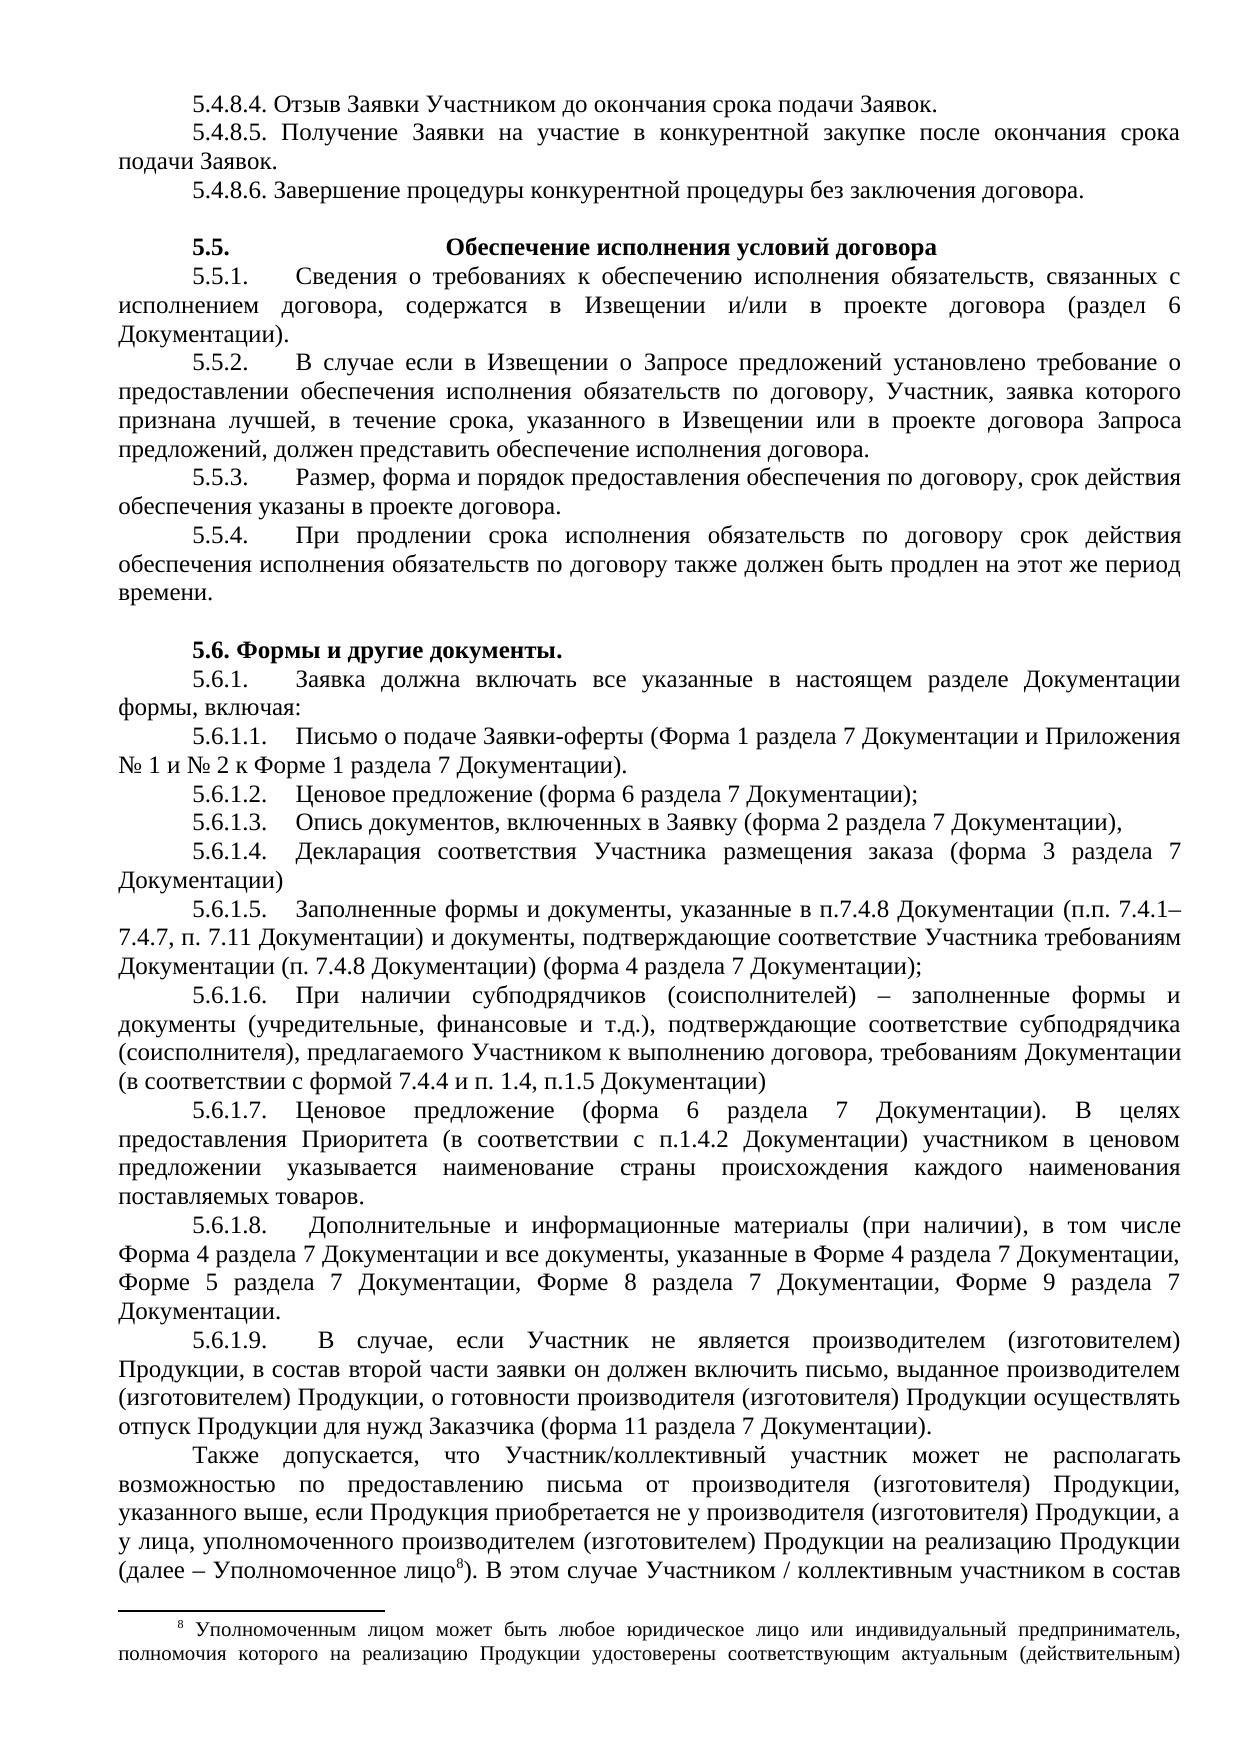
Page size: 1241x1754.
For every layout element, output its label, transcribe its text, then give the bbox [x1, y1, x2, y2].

text 5.4.8.6. Завершение процедуры конкурентной процедуры без заключения договора. [118, 175, 1181, 204]
list В случае, если Участник не является производителем (изготовителем) Продукции, в состав второй части заявки он должен включить письмо, выданное производителем (изготовителем) Продукции, о готовности производителя (изготовителя) Продукции осуществлять отпуск Продукции для нужд Заказчика (форма 11 раздела 7 Документации). [118, 1325, 1181, 1440]
text 5.4.8.4. Отзыв Заявки Участником до окончания срока подачи Заявок. [118, 89, 1181, 117]
list Формы и другие документы. [118, 635, 1181, 664]
list Опись документов, включенных в Заявку (форма 2 раздела 7 Документации), [118, 807, 1181, 836]
list В случае если в Извещении о Запросе предложений установлено требование о предоставлении обеспечения исполнения обязательств по договору, Участник, заявка которого признана лучшей, в течение срока, указанного в Извещении или в проекте договора Запроса предложений, должен представить обеспечение исполнения договора. [118, 347, 1181, 462]
list Ценовое предложение (форма 6 раздела 7 Документации). В целях предоставления Приоритета (в соответствии с п.1.4.2 Документации) участником в ценовом предложении указывается наименование страны происхождения каждого наименования поставляемых товаров. [118, 1095, 1181, 1210]
list Декларация соответствия Участника размещения заказа (форма 3 раздела 7 Документации) [118, 836, 1181, 894]
list Заявка должна включать все указанные в настоящем разделе Документации формы, включая: [118, 664, 1181, 721]
list Письмо о подаче Заявки-оферты (Форма 1 раздела 7 Документации и Приложения № 1 и № 2 к Форме 1 раздела 7 Документации). [118, 721, 1181, 779]
list Сведения о требованиях к обеспечению исполнения обязательств, связанных с исполнением договора, содержатся в Извещении и/или в проекте договора (раздел 6 Документации). [118, 261, 1181, 347]
list Размер, форма и порядок предоставления обеспечения по договору, срок действия обеспечения указаны в проекте договора. [118, 462, 1181, 520]
list Дополнительные и информационные материалы (при наличии), в том числе Форма 4 раздела 7 Документации и все документы, указанные в Форме 4 раздела 7 Документации, Форме 5 раздела 7 Документации, Форме 8 раздела 7 Документации, Форме 9 раздела 7 Документации. [118, 1210, 1181, 1325]
list Ценовое предложение (форма 6 раздела 7 Документации); [118, 779, 1181, 807]
list Заполненные формы и документы, указанные в п.7.4.8 Документации (п.п. 7.4.1–7.4.7, п. 7.11 Документации) и документы, подтверждающие соответствие Участника требованиям Документации (п. 7.4.8 Документации) (форма 4 раздела 7 Документации); [118, 894, 1181, 980]
text 5.4.8.5. Получение Заявки на участие в конкурентной закупке после окончания срока подачи Заявок. [118, 117, 1181, 175]
list При продлении срока исполнения обязательств по договору срок действия обеспечения исполнения обязательств по договору также должен быть продлен на этот же период времени. [118, 520, 1181, 606]
list При наличии субподрядчиков (соисполнителей) – заполненные формы и документы (учредительные, финансовые и т.д.), подтверждающие соответствие субподрядчика (соисполнителя), предлагаемого Участником к выполнению договора, требованиям Документации (в соответствии с формой 7.4.4 и п. 1.4, п.1.5 Документации) [118, 980, 1181, 1095]
list Обеспечение исполнения условий договора [118, 232, 1181, 261]
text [118, 1440, 1181, 1584]
